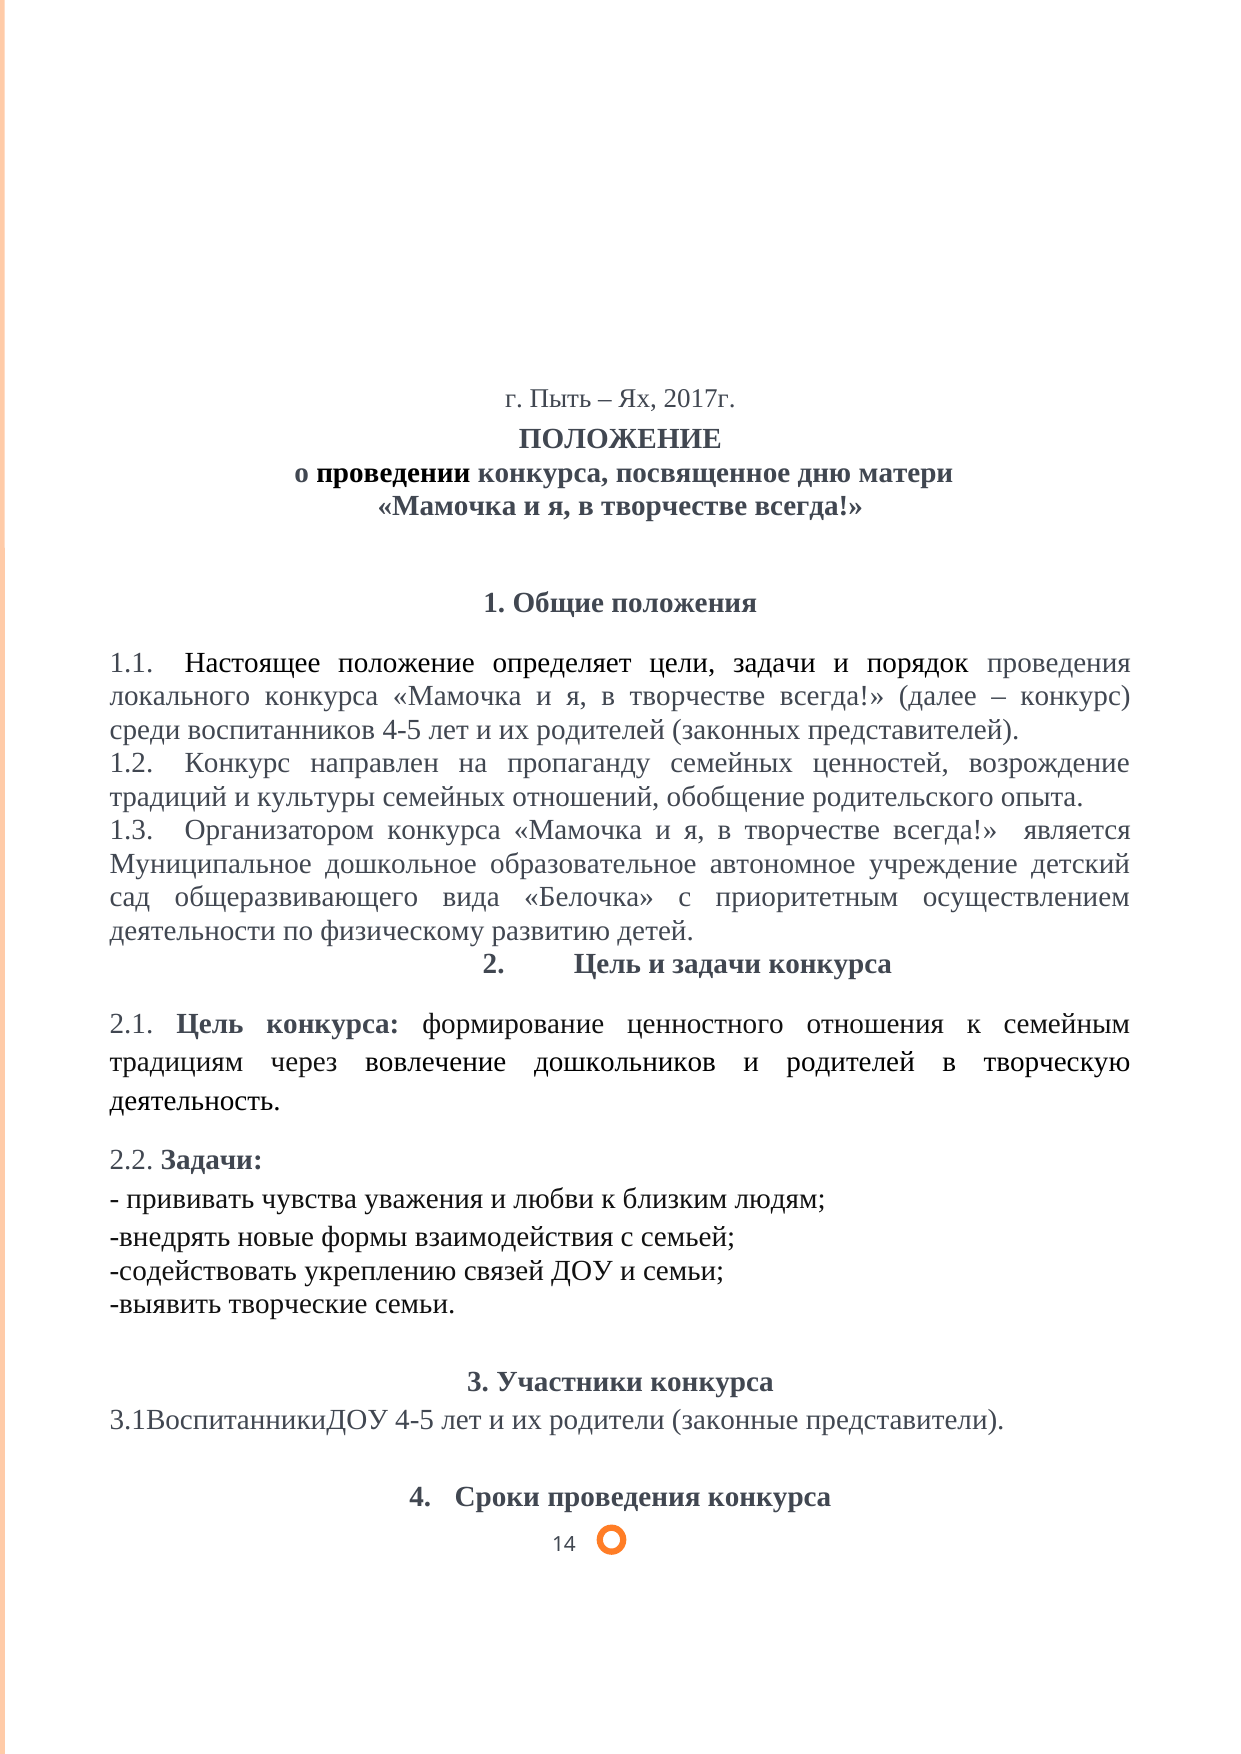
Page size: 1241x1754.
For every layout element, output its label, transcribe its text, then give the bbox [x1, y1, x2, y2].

text - прививать чувства уважения и любви к близким людям; [109, 1181, 1131, 1214]
text 2.1. Цель конкурса: формирование ценностного отношения к семейным традициям через вовлечение дошкольников и родителей в творческую деятельность. [109, 1006, 1131, 1117]
text 3.1ВоспитанникиДОУ 4-5 лет и их родители (законные представители). [109, 1402, 1131, 1436]
list Сроки проведения конкурса [109, 1479, 1131, 1513]
text -содействовать укреплению связей ДОУ и семьи; [109, 1253, 1131, 1287]
text -выявить творческие семьи. [109, 1287, 1131, 1320]
text «Мамочка и я, в творчестве всегда!» [109, 488, 1131, 522]
list Настоящее положение определяет цели, задачи и порядок проведения локального конкурса «Мамочка и я, в творчестве всегда!» (далее – конкурс) среди воспитанников 4-5 лет и их родителей (законных представителей). [109, 645, 1131, 745]
text ПОЛОЖЕНИЕ [109, 421, 1131, 455]
text г. Пыть – Ях, 2017г. [109, 382, 1131, 413]
text 1. Общие положения [109, 585, 1131, 619]
text 2.2. Задачи: [109, 1142, 1131, 1176]
text 3. Участники конкурса [109, 1364, 1131, 1397]
text о проведении конкурса, посвященное дню матери [109, 455, 1131, 488]
list Организатором конкурса «Мамочка и я, в творчестве всегда!» является Муниципальное дошкольное образовательное автономное учреждение детский сад общеразвивающего вида «Белочка» с приоритетным осуществлением деятельности по физическому развитию детей. [109, 812, 1131, 947]
list Конкурс направлен на пропаганду семейных ценностей, возрождение традиций и культуры семейных отношений, обобщение родительского опыта. [109, 745, 1131, 812]
list Цель и задачи конкурса [184, 947, 1131, 980]
text -внедрять новые формы взаимодействия с семьей; [109, 1219, 1131, 1253]
